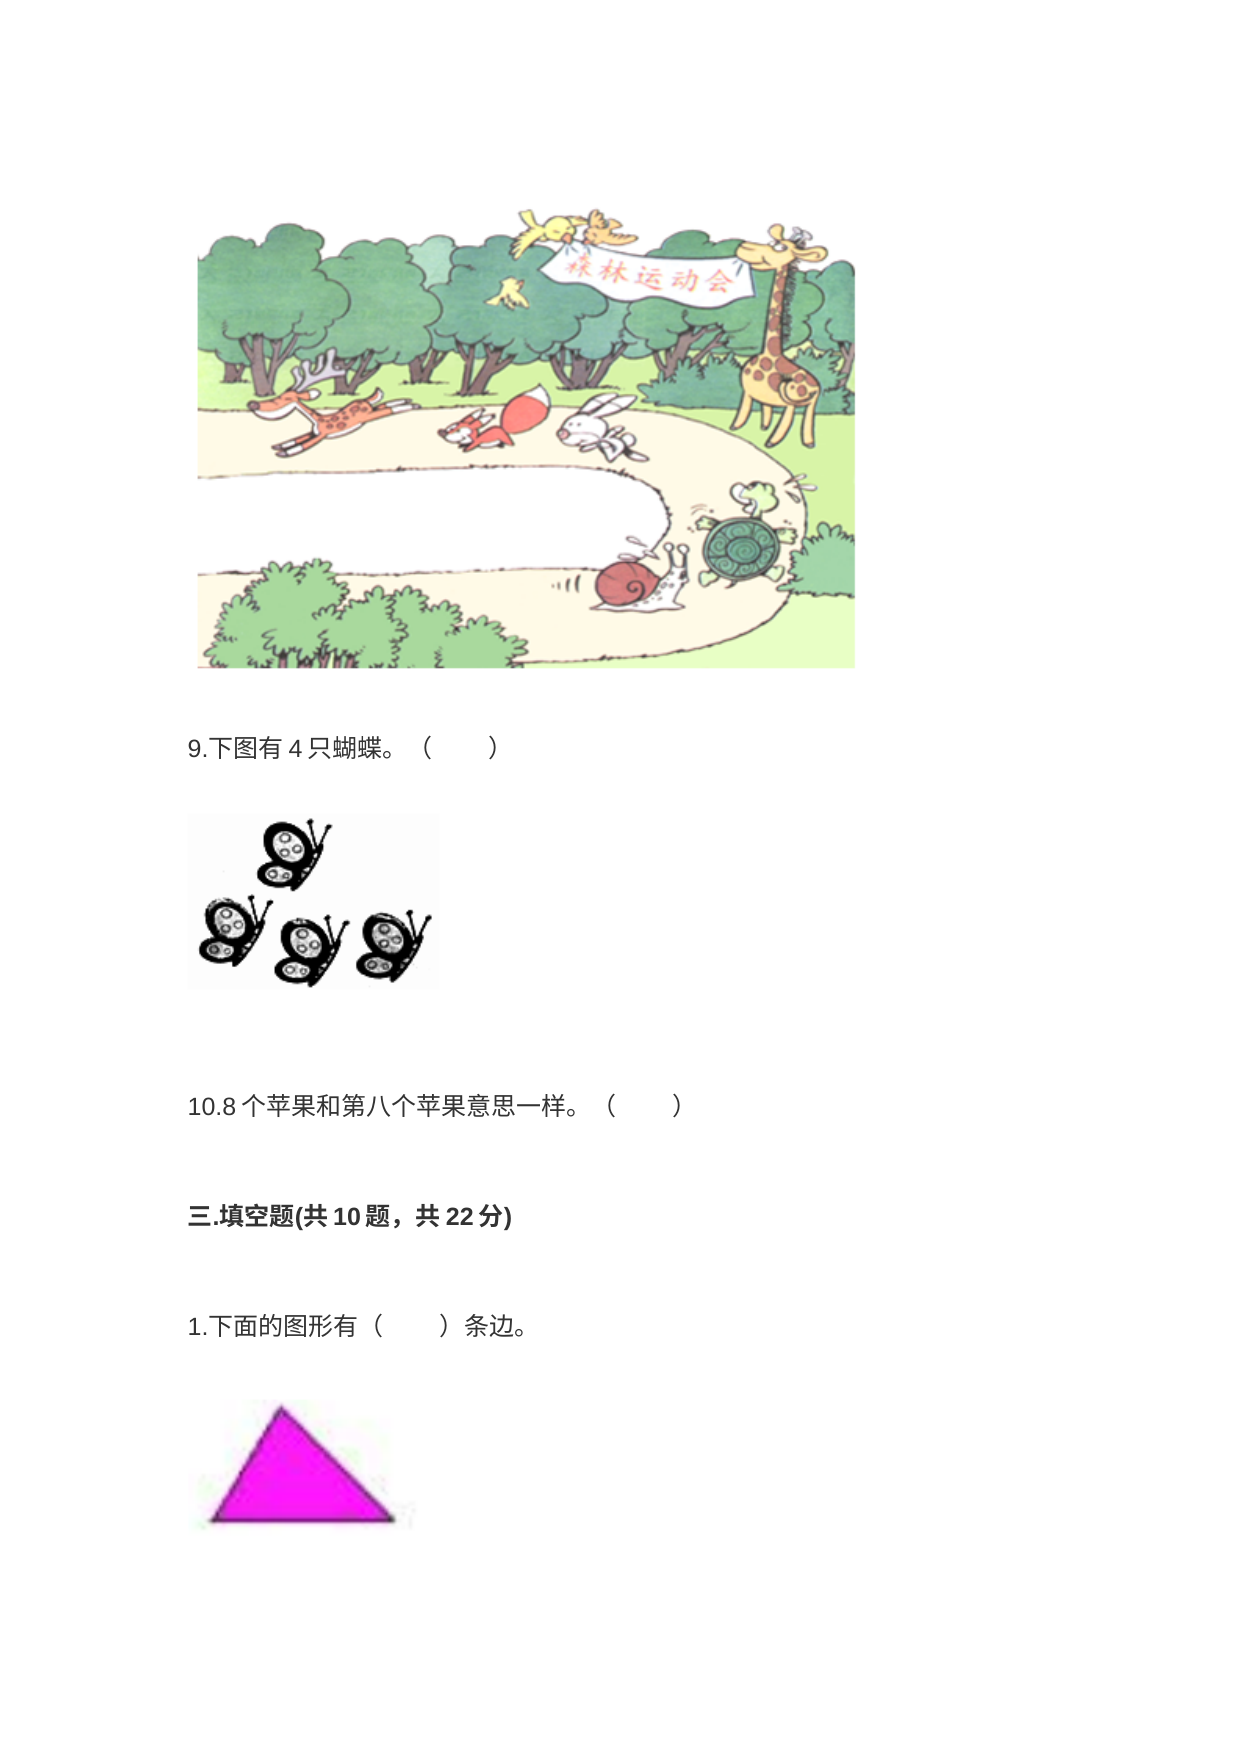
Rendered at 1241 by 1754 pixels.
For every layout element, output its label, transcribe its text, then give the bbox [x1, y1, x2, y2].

picture [187, 812, 446, 1008]
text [187, 1259, 1053, 1552]
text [187, 162, 1053, 1137]
picture [187, 194, 863, 681]
picture [187, 1389, 419, 1543]
text 三.填空题(共10题，共22分) [187, 1149, 1053, 1247]
